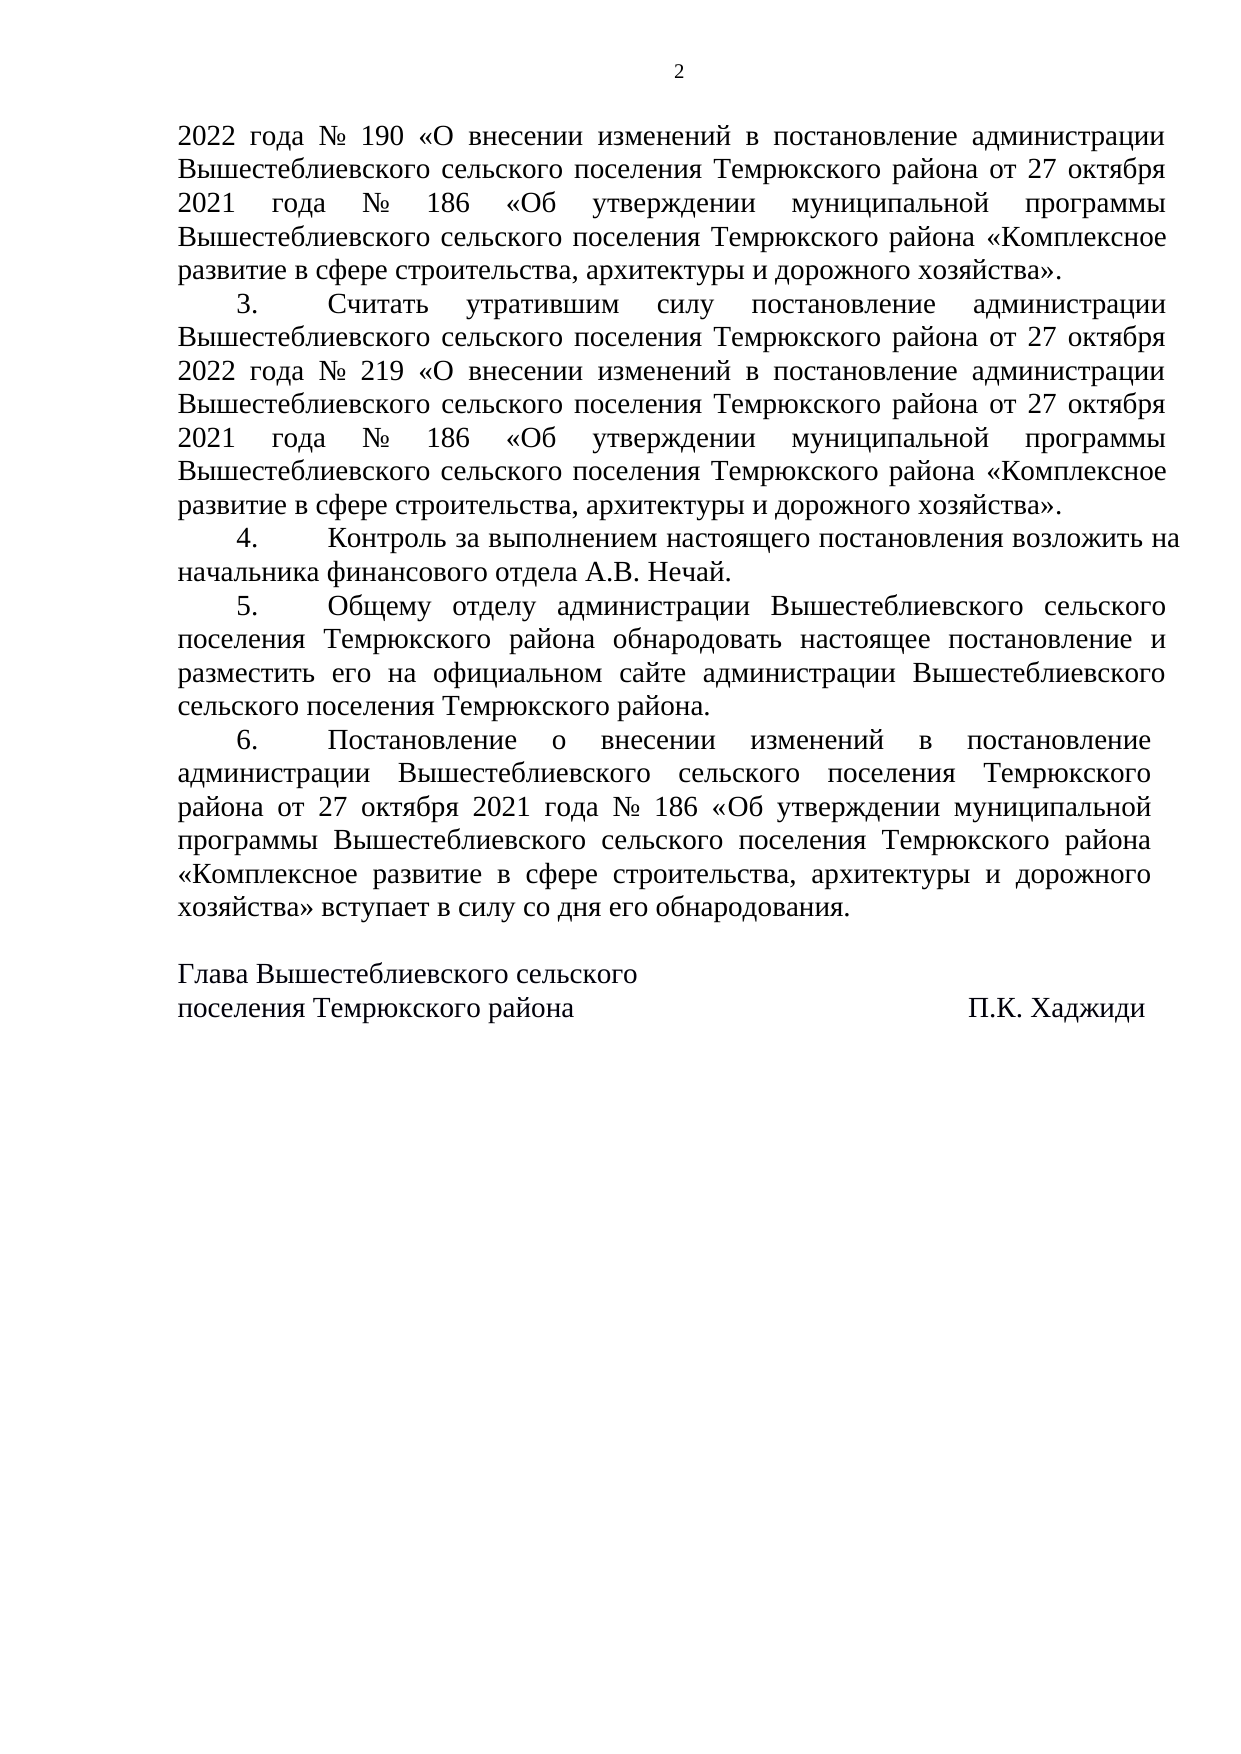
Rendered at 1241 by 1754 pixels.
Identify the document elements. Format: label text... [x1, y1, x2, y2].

text 5. Общему отделу администрации Вышестеблиевского сельского поселения Темрюкского района обнародовать настоящее постановление и разместить его на официальном сайте администрации Вышестеблиевского сельского поселения Темрюкского района. [177, 588, 1167, 722]
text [177, 118, 1167, 286]
text поселения Темрюкского района П.К. Хаджиди [177, 990, 1181, 1024]
text 3. Считать утратившим силу постановление администрации Вышестеблиевского сельского поселения Темрюкского района от 27 октября 2022 года № 219 «О внесении изменений в постановление администрации Вышестеблиевского сельского поселения Темрюкского района от 27 октября 2021 года № 186 «Об утверждении муниципальной программы Вышестеблиевского сельского поселения Темрюкского района «Комплексное развитие в сфере строительства, архитектуры и дорожного хозяйства». [177, 286, 1167, 521]
text 6. Постановление о внесении изменений в постановление администрации Вышестеблиевского сельского поселения Темрюкского района от 27 октября 2021 года № 186 «Об утверждении муниципальной программы Вышестеблиевского сельского поселения Темрюкского района «Комплексное развитие в сфере строительства, архитектуры и дорожного хозяйства» вступает в силу со дня его обнародования. [177, 722, 1152, 923]
text 4. Контроль за выполнением настоящего постановления возложить на начальника финансового отдела А.В. Нечай. [177, 521, 1181, 588]
text Глава Вышестеблиевского сельского [177, 957, 1181, 990]
